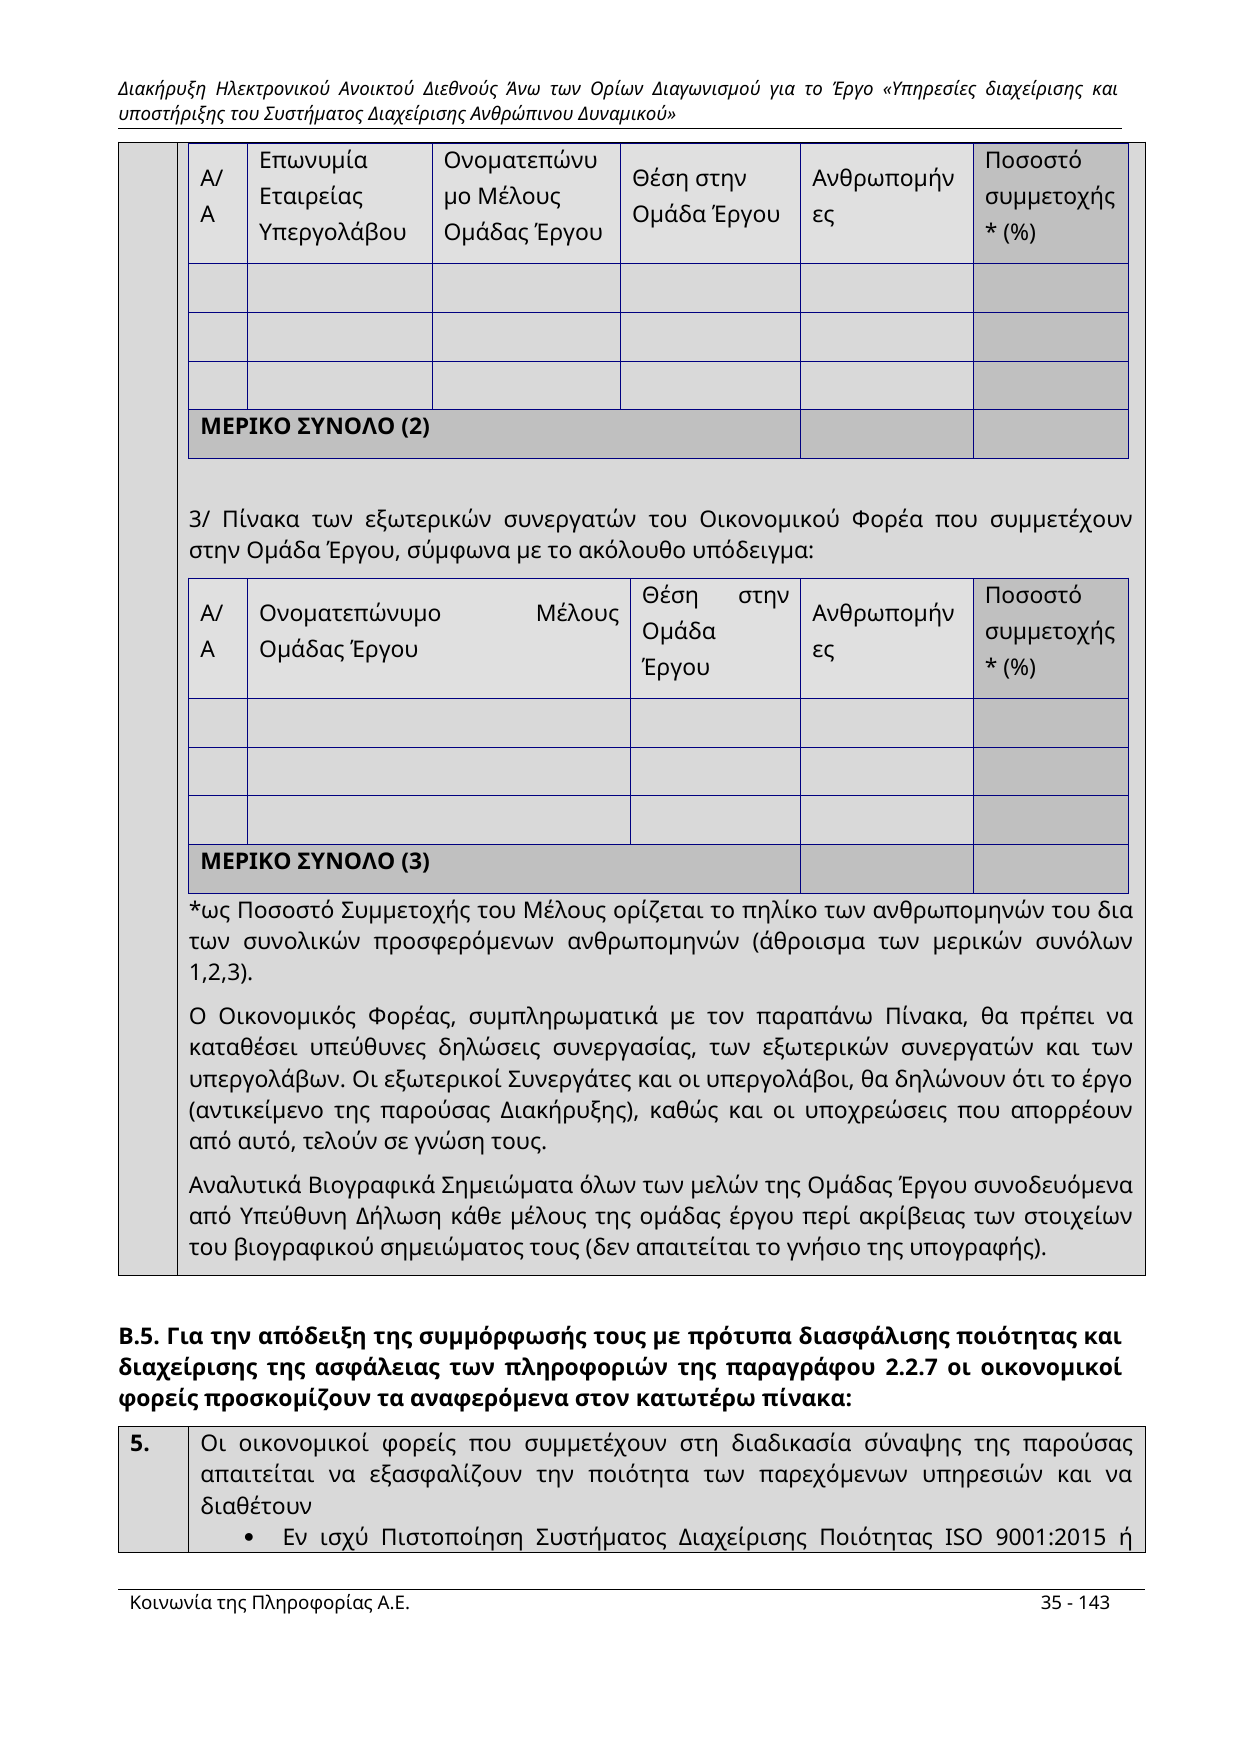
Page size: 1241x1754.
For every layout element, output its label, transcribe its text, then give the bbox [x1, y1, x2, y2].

table_header 5. [119, 1427, 188, 1552]
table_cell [178, 143, 1145, 1275]
text Β.5. Για την απόδειξη της συμμόρφωσής τους με πρότυπα διασφάλισης ποιότητας και διαχείρισης της ασφάλειας των πληροφοριών της παραγράφου 2.2.7 οι οικονομικοί φορείς προσκομίζουν τα αναφερόμενα στον κατωτέρω πίνακα: [118, 1320, 1122, 1413]
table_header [189, 1427, 1145, 1552]
table_cell 4.1 [119, 143, 177, 1275]
